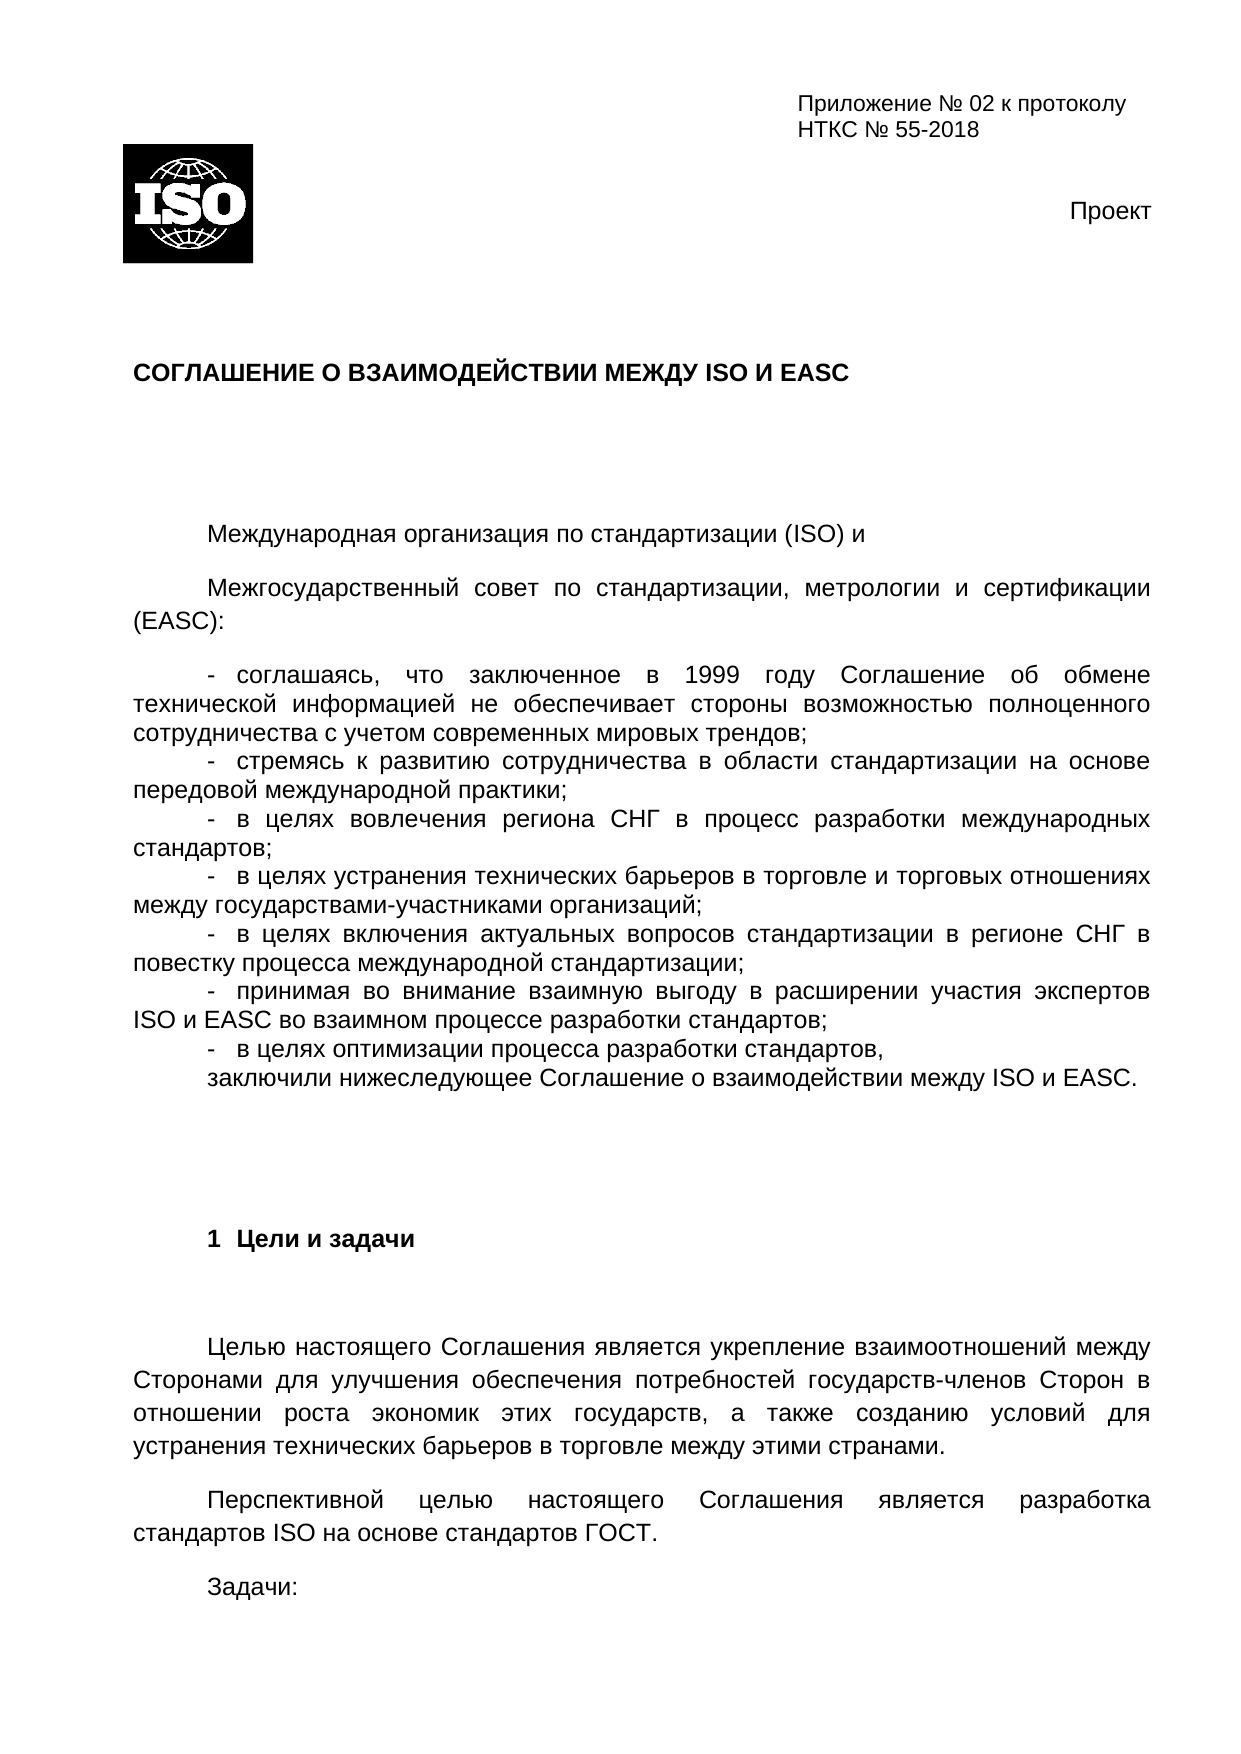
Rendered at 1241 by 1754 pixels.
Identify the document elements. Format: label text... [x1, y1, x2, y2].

text 1 Цели и задачи [133, 1224, 1152, 1253]
list в целях оптимизации процесса разработки стандартов, [133, 1034, 1152, 1063]
list принимая во внимание взаимную выгоду в расширении участия экспертов ISO и EASC во взаимном процессе разработки стандартов; [133, 976, 1152, 1034]
text Целью настоящего Соглашения является укрепление взаимоотношений между Сторонами для улучшения обеспечения потребностей государств-членов Сторон в отношении роста экономик этих государств, а также созданию условий для устранения технических барьеров в торговле между этими странами. [133, 1332, 1152, 1460]
text Задачи: [133, 1572, 1152, 1600]
picture [123, 144, 254, 264]
list в целях устранения технических барьеров в торговле и торговых отношениях между государствами-участниками организаций; [133, 861, 1152, 919]
text Проект [133, 196, 1152, 225]
text Межгосударственный совет по стандартизации, метрологии и сертификации (EASC): [133, 573, 1152, 635]
list стремясь к развитию сотрудничества в области стандартизации на основе передовой международной практики; [133, 746, 1152, 804]
list в целях вовлечения региона СНГ в процесс разработки международных стандартов; [133, 804, 1152, 861]
list соглашаясь, что заключенное в 1999 году Соглашение об обмене технической информацией не обеспечивает стороны возможностью полноценного сотрудничества с учетом современных мировых трендов; [133, 660, 1152, 746]
text Перспективной целью настоящего Соглашения является разработка стандартов ISO на основе стандартов ГОСТ. [133, 1485, 1152, 1547]
text Приложение № 02 к протоколу НТКС № 55-2018 [797, 90, 1152, 142]
text СОГЛАШЕНИЕ О ВЗАИМОДЕЙСТВИИ МЕЖДУ ISO И EASC [133, 358, 1141, 387]
list в целях включения актуальных вопросов стандартизации в регионе СНГ в повестку процесса международной стандартизации; [133, 919, 1152, 976]
text заключили нижеследующее Соглашение о взаимодействии между ISO и EASC. [133, 1063, 1152, 1091]
text Международная организация по стандартизации (ISO) и [133, 519, 1152, 548]
